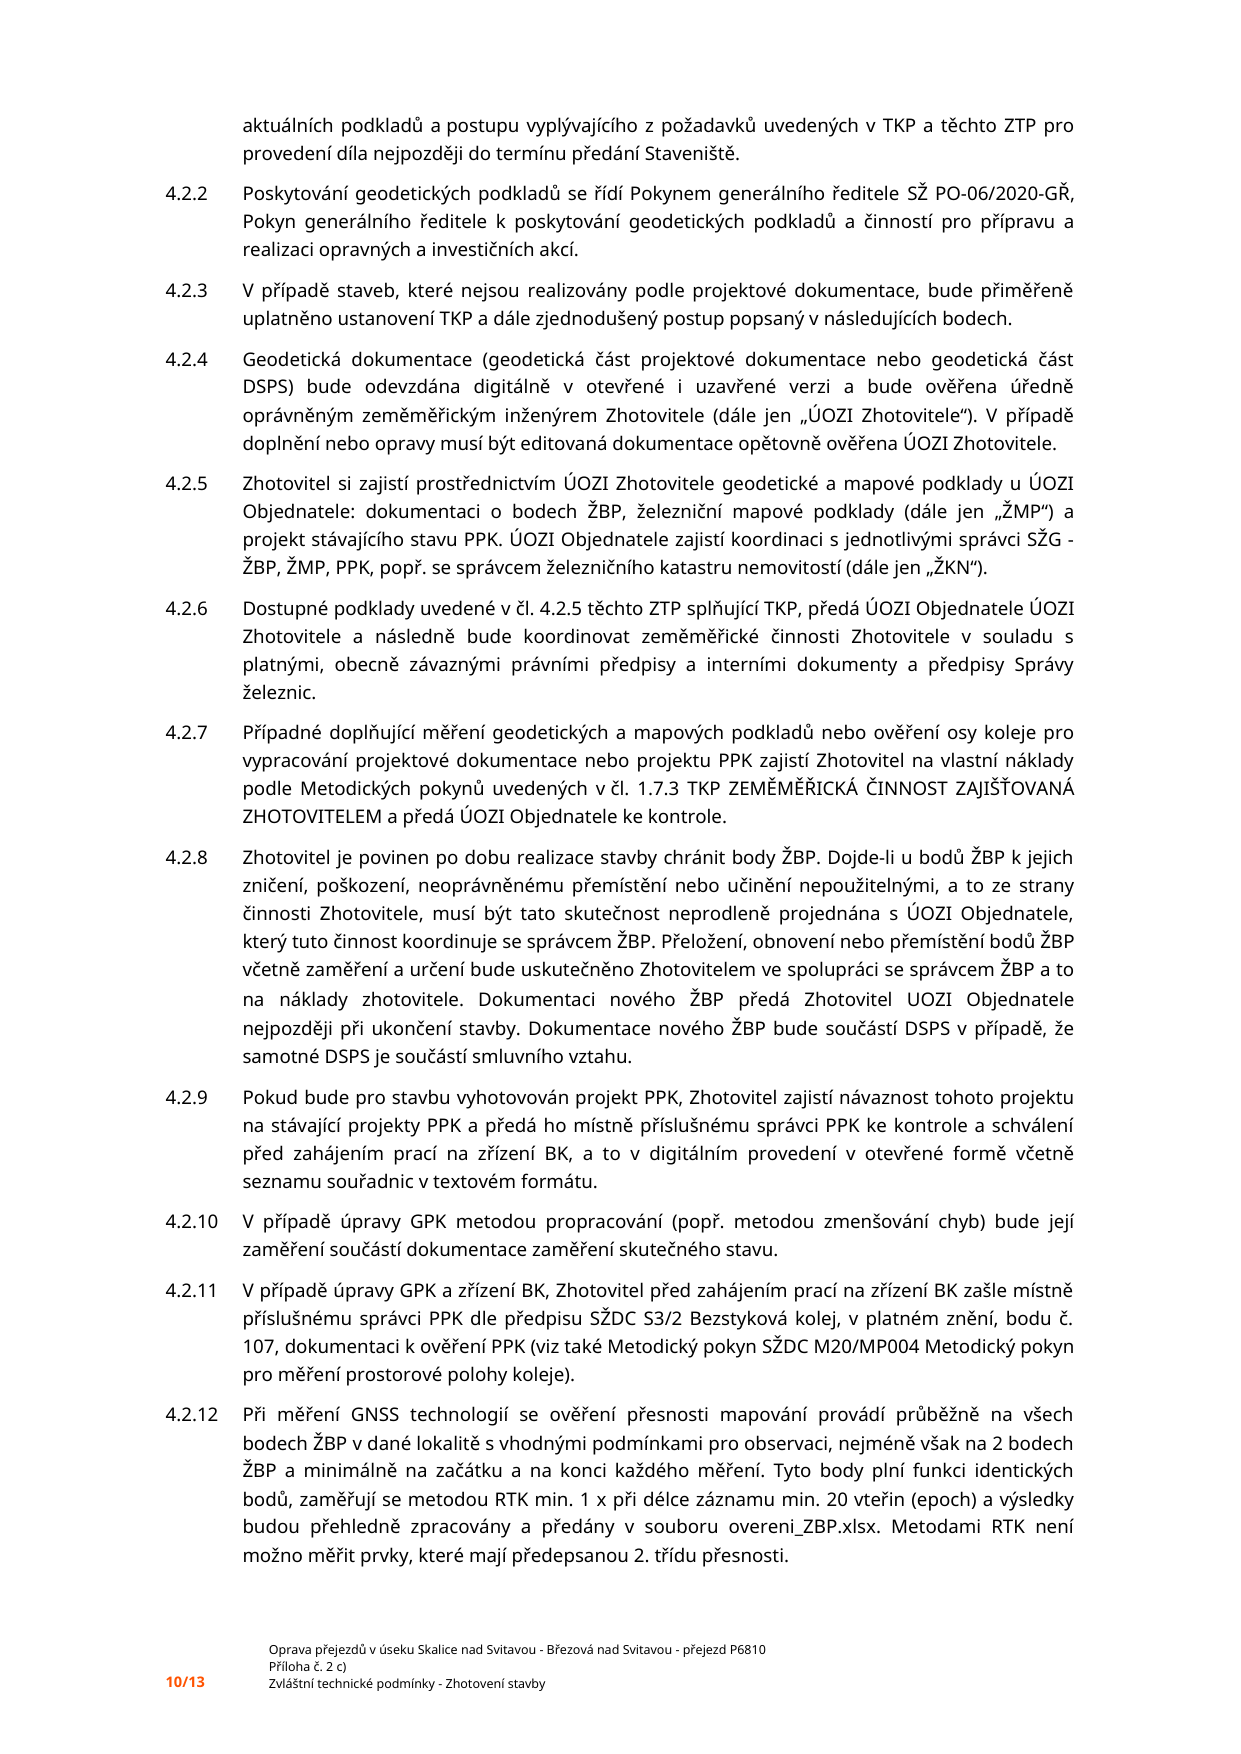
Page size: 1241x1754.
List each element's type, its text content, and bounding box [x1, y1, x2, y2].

text Případné doplňující měření geodetických a mapových podkladů nebo ověření osy koleje pro vypracování projektové dokumentace nebo projektu PPK zajistí Zhotovitel na vlastní náklady podle Metodických pokynů uvedených v čl. 1.7.3 TKP ZEMĚMĚŘICKÁ ČINNOST ZAJIŠŤOVANÁ ZHOTOVITELEM a předá ÚOZI Objednatele ke kontrole. [165, 719, 1075, 829]
text Při měření GNSS technologií se ověření přesnosti mapování provádí průběžně na všech bodech ŽBP v dané lokalitě s vhodnými podmínkami pro observaci, nejméně však na 2 bodech ŽBP a minimálně na začátku a na konci každého měření. Tyto body plní funkci identických bodů, zaměřují se metodou RTK min. 1 x při délce záznamu min. 20 vteřin (epoch) a výsledky budou přehledně zpracovány a předány v souboru overeni_ZBP.xlsx. Metodami RTK není možno měřit prvky, které mají předepsanou 2. třídu přesnosti. [165, 1402, 1075, 1567]
text Poskytování geodetických podkladů se řídí Pokynem generálního ředitele SŽ PO-06/2020-GŘ, Pokyn generálního ředitele k poskytování geodetických podkladů a činností pro přípravu a realizaci opravných a investičních akcí. [165, 181, 1075, 262]
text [165, 112, 1075, 166]
text Zhotovitel je povinen po dobu realizace stavby chránit body ŽBP. Dojde-li u bodů ŽBP k jejich zničení, poškození, neoprávněnému přemístění nebo učinění nepoužitelnými, a to ze strany činnosti Zhotovitele, musí být tato skutečnost neprodleně projednána s ÚOZI Objednatele, který tuto činnost koordinuje se správcem ŽBP. Přeložení, obnovení nebo přemístění bodů ŽBP včetně zaměření a určení bude uskutečněno Zhotovitelem ve spolupráci se správcem ŽBP a to na náklady zhotovitele. Dokumentaci nového ŽBP předá Zhotovitel UOZI Objednatele nejpozději při ukončení stavby. Dokumentace nového ŽBP bude součástí DSPS v případě, že samotné DSPS je součástí smluvního vztahu. [165, 844, 1075, 1069]
text V případě staveb, které nejsou realizovány podle projektové dokumentace, bude přiměřeně uplatněno ustanovení TKP a dále zjednodušený postup popsaný v následujících bodech. [165, 277, 1075, 331]
text V případě úpravy GPK metodou propracování (popř. metodou zmenšování chyb) bude její zaměření součástí dokumentace zaměření skutečného stavu. [165, 1209, 1075, 1262]
text Zhotovitel si zajistí prostřednictvím ÚOZI Zhotovitele geodetické a mapové podklady u ÚOZI Objednatele: dokumentaci o bodech ŽBP, železniční mapové podklady (dále jen „ŽMP“) a projekt stávajícího stavu PPK. ÚOZI Objednatele zajistí koordinaci s jednotlivými správci SŽG - ŽBP, ŽMP, PPK, popř. se správcem železničního katastru nemovitostí (dále jen „ŽKN“). [165, 470, 1075, 580]
text Dostupné podklady uvedené v čl. 4.2.5 těchto ZTP splňující TKP, předá ÚOZI Objednatele ÚOZI Zhotovitele a následně bude koordinovat zeměměřické činnosti Zhotovitele v souladu s platnými, obecně závaznými právními předpisy a interními dokumenty a předpisy Správy železnic. [165, 595, 1075, 704]
text V případě úpravy GPK a zřízení BK, Zhotovitel před zahájením prací na zřízení BK zašle místně příslušnému správci PPK dle předpisu SŽDC S3/2 Bezstyková kolej, v platném znění, bodu č. 107, dokumentaci k ověření PPK (viz také Metodický pokyn SŽDC M20/MP004 Metodický pokyn pro měření prostorové polohy koleje). [165, 1277, 1075, 1387]
text Pokud bude pro stavbu vyhotovován projekt PPK, Zhotovitel zajistí návaznost tohoto projektu na stávající projekty PPK a předá ho místně příslušnému správci PPK ke kontrole a schválení před zahájením prací na zřízení BK, a to v digitálním provedení v otevřené formě včetně seznamu souřadnic v textovém formátu. [165, 1084, 1075, 1194]
text Geodetická dokumentace (geodetická část projektové dokumentace nebo geodetická část DSPS) bude odevzdána digitálně v otevřené i uzavřené verzi a bude ověřena úředně oprávněným zeměměřickým inženýrem Zhotovitele (dále jen „ÚOZI Zhotovitele“). V případě doplnění nebo opravy musí být editovaná dokumentace opětovně ověřena ÚOZI Zhotovitele. [165, 346, 1075, 455]
